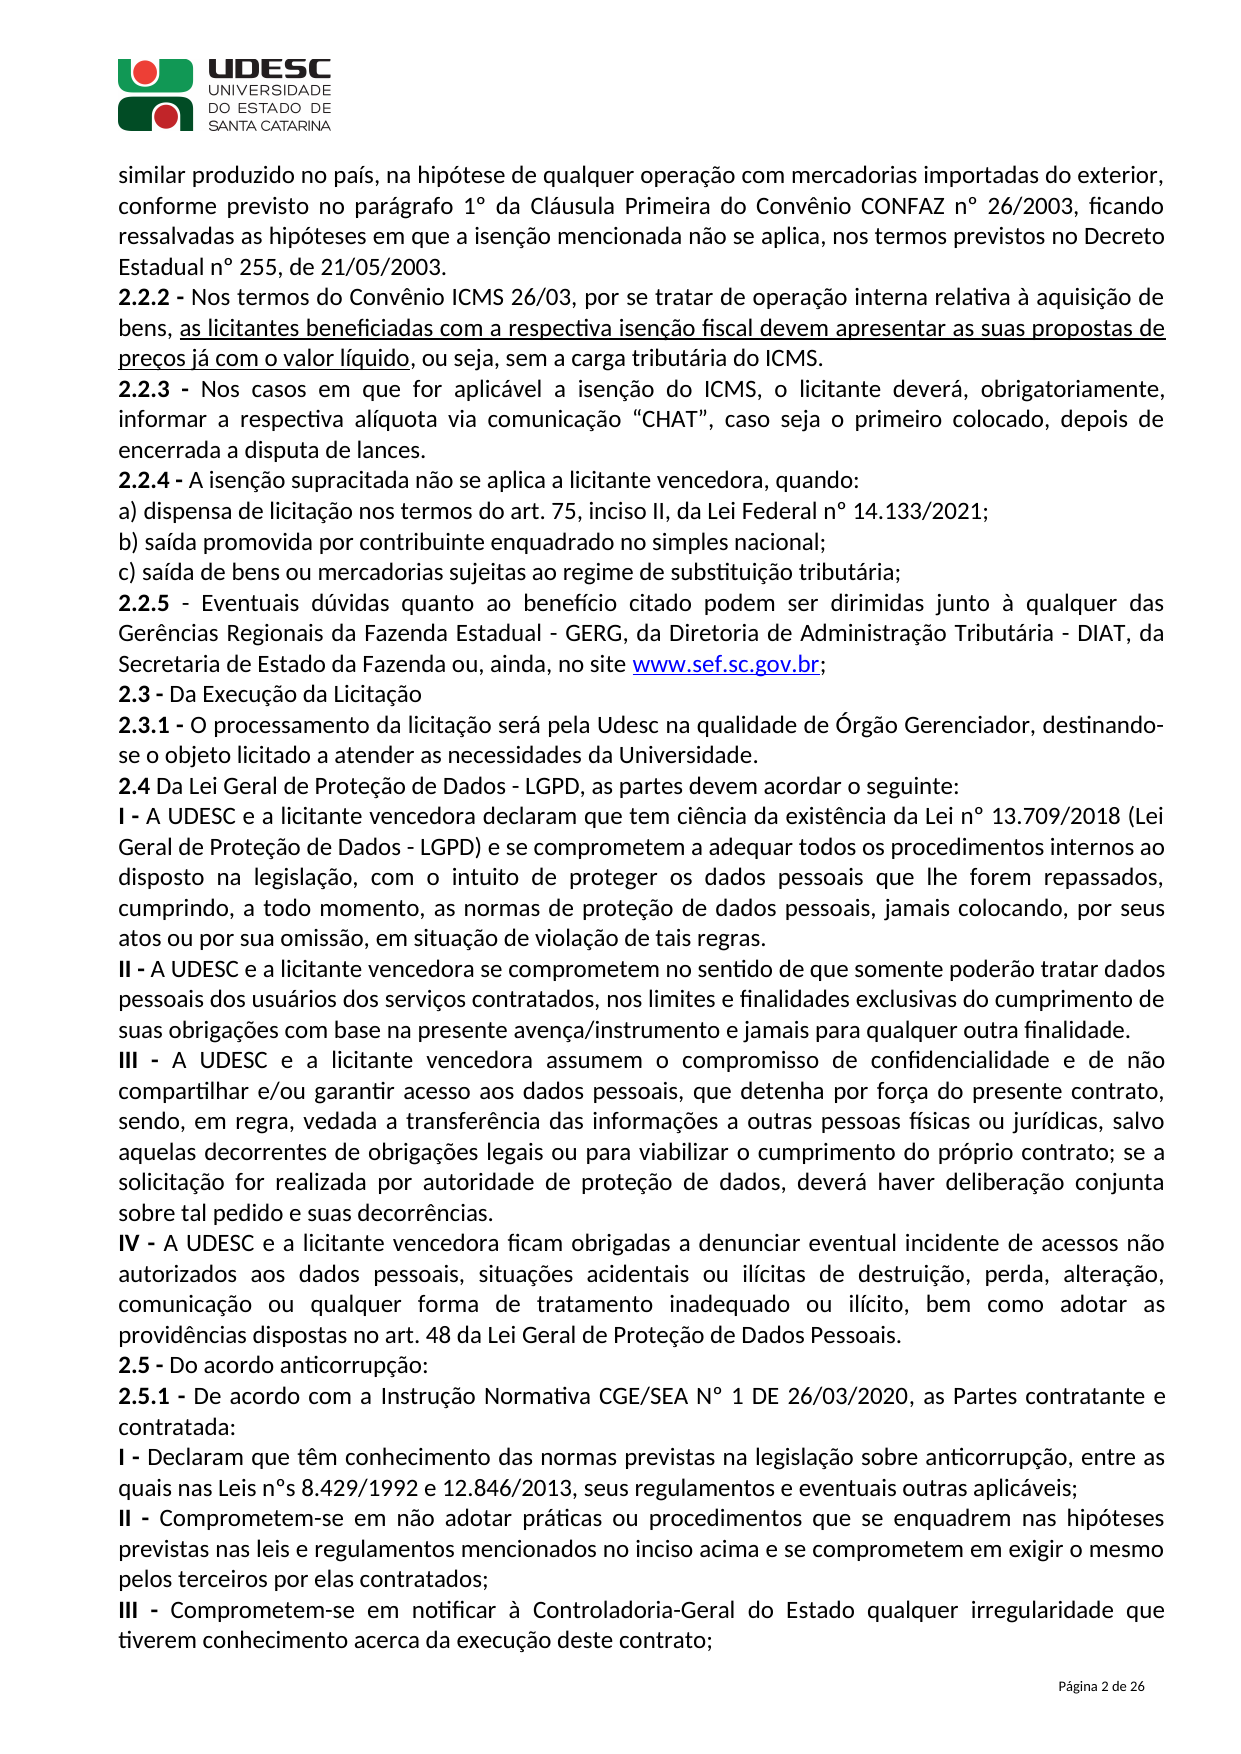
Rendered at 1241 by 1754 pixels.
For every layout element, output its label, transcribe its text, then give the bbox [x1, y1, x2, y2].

text 2.3 - Da Execução da Licitação [118, 678, 1166, 709]
text 2.2.4 - A isenção supracitada não se aplica a licitante vencedora, quando: [118, 464, 1166, 495]
text II - Comprometem-se em não adotar práticas ou procedimentos que se enquadrem nas hipóteses previstas nas leis e regulamentos mencionados no inciso acima e se comprometem em exigir o mesmo pelos terceiros por elas contratados; [118, 1502, 1166, 1594]
text 2.5.1 - De acordo com a Instrução Normativa CGE/SEA Nº 1 DE 26/03/2020, as Partes contratante e contratada: [118, 1380, 1166, 1441]
text 2.3.1 - O processamento da licitação será pela Udesc na qualidade de Órgão Gerenciador, destinando-se o objeto licitado a atender as necessidades da Universidade. [118, 709, 1166, 770]
text 2.5 - Do acordo anticorrupção: [118, 1350, 1166, 1380]
text I - Declaram que têm conhecimento das normas previstas na legislação sobre anticorrupção, entre as quais nas Leis nºs 8.429/1992 e 12.846/2013, seus regulamentos e eventuais outras aplicáveis; [118, 1441, 1166, 1502]
text b) saída promovida por contribuinte enquadrado no simples nacional; [118, 526, 1166, 556]
text a) dispensa de licitação nos termos do art. 75, inciso II, da Lei Federal nº 14.133/2021; [118, 495, 1166, 526]
picture [118, 59, 331, 131]
text c) saída de bens ou mercadorias sujeitas ao regime de substituição tributária; [118, 556, 1166, 587]
text I - A UDESC e a licitante vencedora declaram que tem ciência da existência da Lei nº 13.709/2018 (Lei Geral de Proteção de Dados - LGPD) e se comprometem a adequar todos os procedimentos internos ao disposto na legislação, com o intuito de proteger os dados pessoais que lhe forem repassados, cumprindo, a todo momento, as normas de proteção de dados pessoais, jamais colocando, por seus atos ou por sua omissão, em situação de violação de tais regras. [118, 800, 1166, 953]
text III - A UDESC e a licitante vencedora assumem o compromisso de confidencialidade e de não compartilhar e/ou garantir acesso aos dados pessoais, que detenha por força do presente contrato, sendo, em regra, vedada a transferência das informações a outras pessoas físicas ou jurídicas, salvo aquelas decorrentes de obrigações legais ou para viabilizar o cumprimento do próprio contrato; se a solicitação for realizada por autoridade de proteção de dados, deverá haver deliberação conjunta sobre tal pedido e suas decorrências. [118, 1044, 1166, 1228]
text II - A UDESC e a licitante vencedora se comprometem no sentido de que somente poderão tratar dados pessoais dos usuários dos serviços contratados, nos limites e finalidades exclusivas do cumprimento de suas obrigações com base na presente avença/instrumento e jamais para qualquer outra finalidade. [118, 953, 1166, 1044]
text 2.4 Da Lei Geral de Proteção de Dados - LGPD, as partes devem acordar o seguinte: [118, 770, 1166, 800]
text 2.2.5 - Eventuais dúvidas quanto ao benefício citado podem ser dirimidas junto à qualquer das Gerências Regionais da Fazenda Estadual - GERG, da Diretoria de Administração Tributária - DIAT, da Secretaria de Estado da Fazenda ou, ainda, no site www.sef.sc.gov.br; [118, 587, 1166, 678]
text 2.2.3 - Nos casos em que for aplicável a isenção do ICMS, o licitante deverá, obrigatoriamente, informar a respectiva alíquota via comunicação “CHAT”, caso seja o primeiro colocado, depois de encerrada a disputa de lances. [118, 373, 1166, 464]
text 2.2.2 - Nos termos do Convênio ICMS 26/03, por se tratar de operação interna relativa à aquisição de bens, as licitantes beneficiadas com a respectiva isenção fiscal devem apresentar as suas propostas de preços já com o valor líquido, ou seja, sem a carga tributária do ICMS. [118, 281, 1166, 373]
text III - Comprometem-se em notificar à Controladoria-Geral do Estado qualquer irregularidade que tiverem conhecimento acerca da execução deste contrato; [118, 1594, 1166, 1655]
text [118, 159, 1166, 281]
text IV - A UDESC e a licitante vencedora ficam obrigadas a denunciar eventual incidente de acessos não autorizados aos dados pessoais, situações acidentais ou ilícitas de destruição, perda, alteração, comunicação ou qualquer forma de tratamento inadequado ou ilícito, bem como adotar as providências dispostas no art. 48 da Lei Geral de Proteção de Dados Pessoais. [118, 1228, 1166, 1350]
